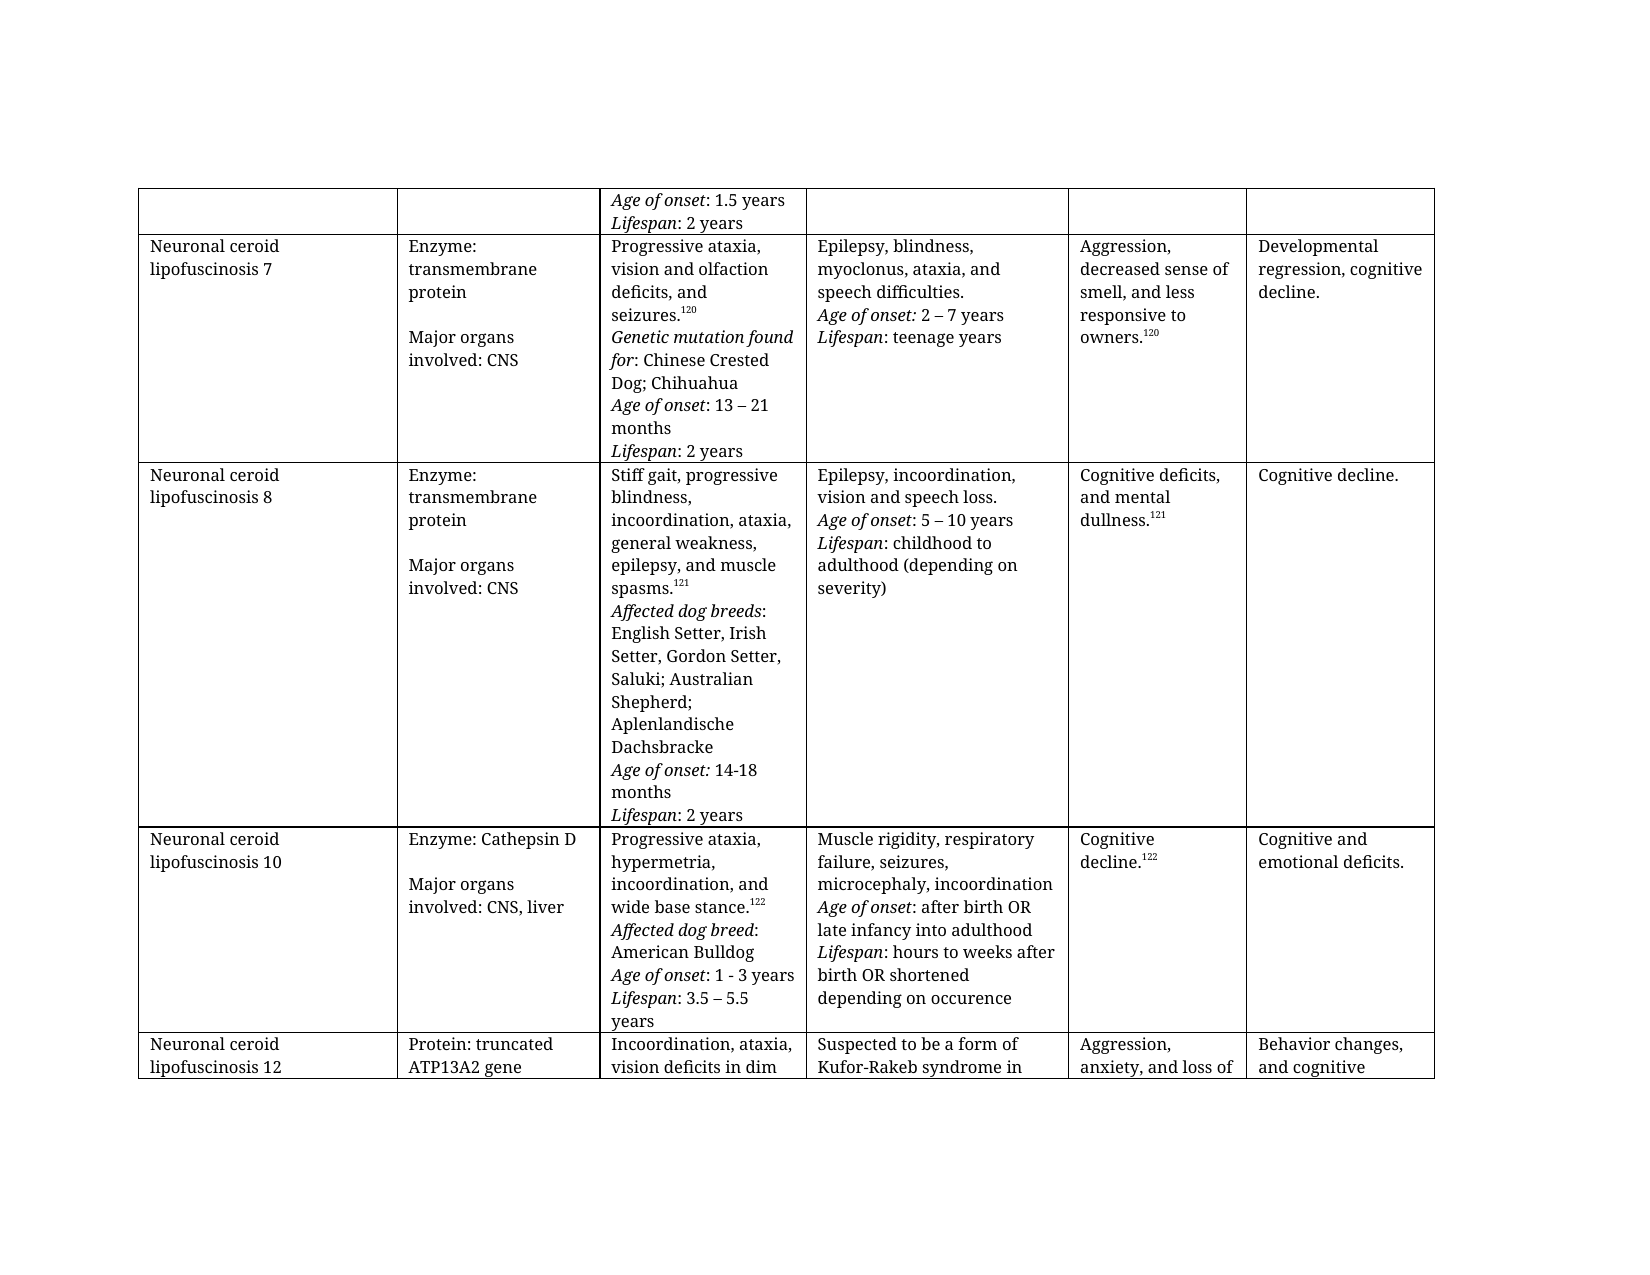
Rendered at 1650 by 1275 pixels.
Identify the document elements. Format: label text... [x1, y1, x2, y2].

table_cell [398, 1033, 599, 1078]
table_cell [139, 1033, 397, 1078]
table_cell Aggression, decreased sense of smell, and less responsive to owners.120 [1069, 235, 1246, 462]
table_cell Cognitive decline.122 [1069, 828, 1246, 1032]
table_cell Epilepsy, incoordination, vision and speech loss. Age of onset: 5 – 10 years Lifespan: childhood to adulthood (depending on severity) [807, 463, 1068, 826]
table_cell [139, 189, 397, 234]
table_cell Cognitive deficits, and mental dullness.121 [1069, 463, 1246, 826]
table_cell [601, 189, 806, 234]
table_cell Developmental regression, cognitive decline. [1247, 235, 1434, 462]
table_cell Progressive ataxia, vision and olfaction deficits, and seizures.120 Genetic mutation found for: Chinese Crested Dog; Chihuahua Age of onset: 13 – 21 months Lifespan: 2 years [601, 235, 806, 462]
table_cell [1247, 1033, 1434, 1078]
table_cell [398, 189, 599, 234]
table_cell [807, 1033, 1068, 1078]
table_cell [1069, 189, 1246, 234]
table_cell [1069, 1033, 1246, 1078]
table_cell Progressive ataxia, hypermetria, incoordination, and wide base stance.122 Affected dog breed: American Bulldog Age of onset: 1 - 3 years Lifespan: 3.5 – 5.5 years [601, 828, 806, 1032]
table_cell Epilepsy, blindness, myoclonus, ataxia, and speech difficulties. Age of onset: 2 – 7 years Lifespan: teenage years [807, 235, 1068, 462]
table_cell Enzyme: transmembrane protein Major organs involved: CNS [398, 235, 599, 462]
table_cell Neuronal ceroid lipofuscinosis 8 [139, 463, 397, 826]
table_cell Muscle rigidity, respiratory failure, seizures, microcephaly, incoordination Age of onset: after birth OR late infancy into adulthood Lifespan: hours to weeks after birth OR shortened depending on occurence [807, 828, 1068, 1032]
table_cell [807, 189, 1068, 234]
table_cell Cognitive decline. [1247, 463, 1434, 826]
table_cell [601, 1033, 806, 1078]
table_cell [1247, 189, 1434, 234]
table_cell Stiff gait, progressive blindness, incoordination, ataxia, general weakness, epilepsy, and muscle spasms.121 Affected dog breeds: English Setter, Irish Setter, Gordon Setter, Saluki; Australian Shepherd; Aplenlandische Dachsbracke Age of onset: 14-18 months Lifespan: 2 years [601, 463, 806, 826]
table_cell Cognitive and emotional deficits. [1247, 828, 1434, 1032]
table_cell Neuronal ceroid lipofuscinosis 7 [139, 235, 397, 462]
table_cell Enzyme: transmembrane protein Major organs involved: CNS [398, 463, 599, 826]
table_cell Neuronal ceroid lipofuscinosis 10 [139, 828, 397, 1032]
table_cell Enzyme: Cathepsin D Major organs involved: CNS, liver [398, 828, 599, 1032]
